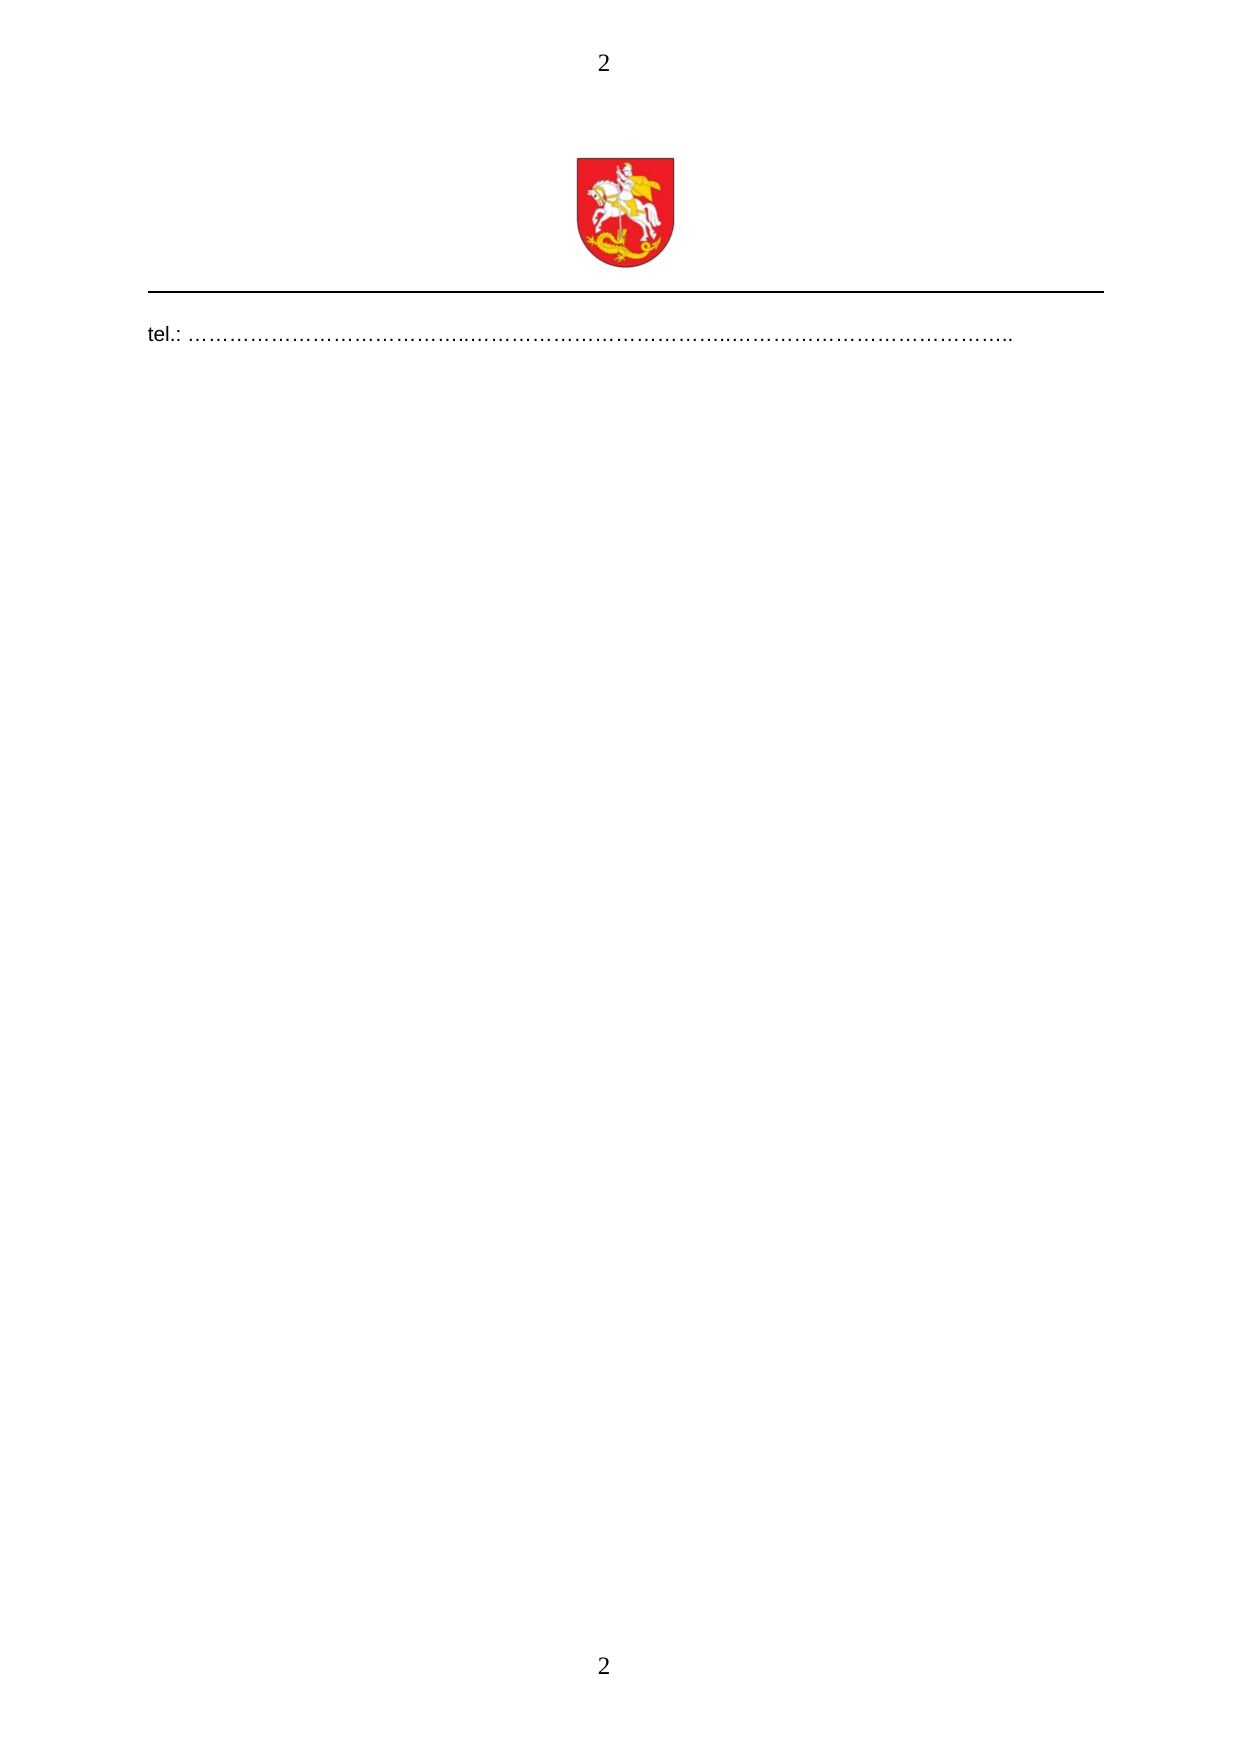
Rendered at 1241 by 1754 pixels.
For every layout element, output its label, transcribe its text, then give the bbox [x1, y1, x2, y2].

text tel.: …………………………………..………………………………..………………………………….. [148, 322, 1106, 346]
picture [575, 156, 676, 269]
